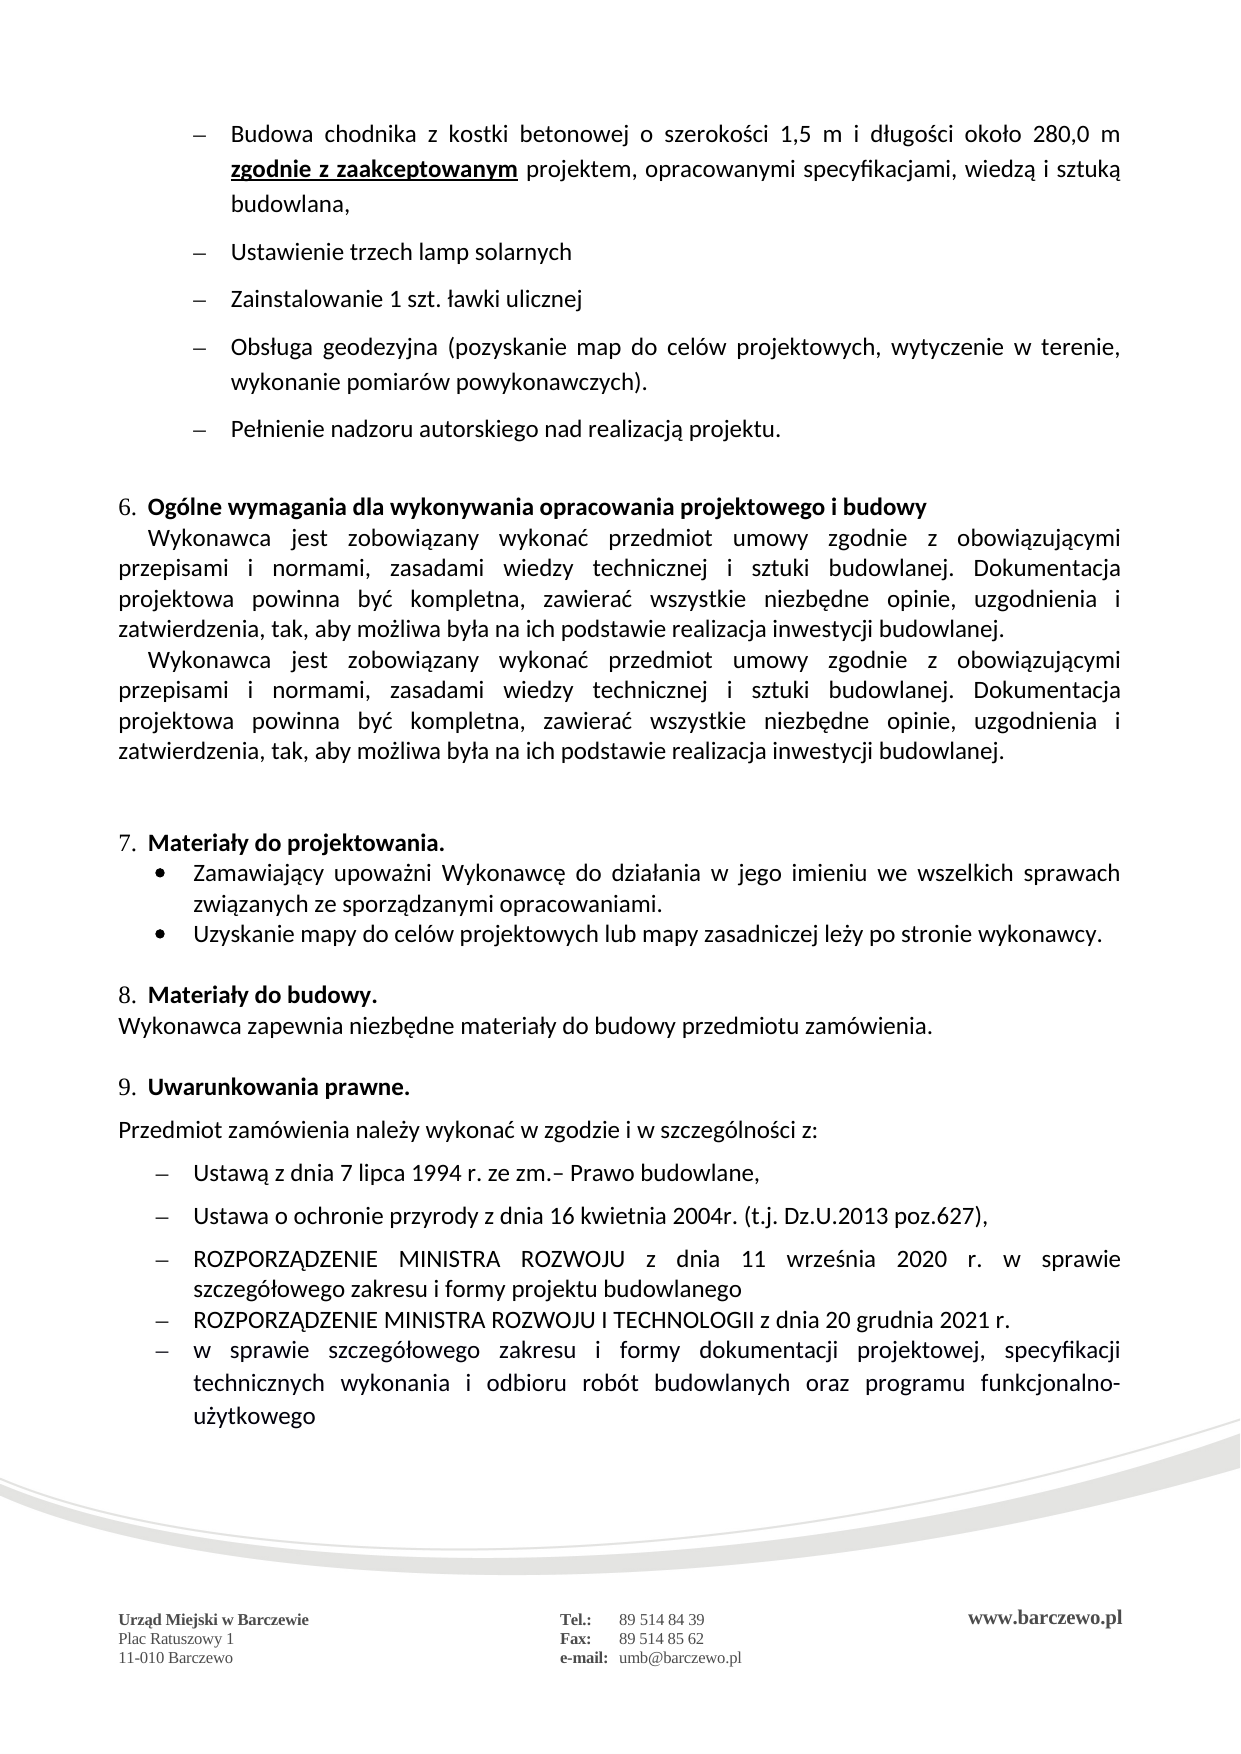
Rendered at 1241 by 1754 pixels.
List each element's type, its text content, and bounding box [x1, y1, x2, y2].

list Budowa chodnika z kostki betonowej o szerokości 1,5 m i długości około 280,0 m zgodnie z zaakceptowanym projektem, opracowanymi specyfikacjami, wiedzą i sztuką budowlana, [193, 118, 1122, 219]
list Ustawienie trzech lamp solarnych [193, 236, 1122, 266]
list Materiały do projektowania. [118, 827, 1122, 857]
text Wykonawca zapewnia niezbędne materiały do budowy przedmiotu zamówienia. [118, 1010, 1122, 1041]
list Pełnienie nadzoru autorskiego nad realizacją projektu. [193, 413, 1122, 444]
text Przedmiot zamówienia należy wykonać w zgodzie i w szczególności z: [118, 1114, 1122, 1144]
list Zamawiający upoważni Wykonawcę do działania w jego imieniu we wszelkich sprawach związanych ze sporządzanymi opracowaniami. [156, 857, 1122, 918]
text Wykonawca jest zobowiązany wykonać przedmiot umowy zgodnie z obowiązującymi przepisami i normami, zasadami wiedzy technicznej i sztuki budowlanej. Dokumentacja projektowa powinna być kompletna, zawierać wszystkie niezbędne opinie, uzgodnienia i zatwierdzenia, tak, aby możliwa była na ich podstawie realizacja inwestycji budowlanej. [118, 522, 1122, 644]
list w sprawie szczegółowego zakresu i formy dokumentacji projektowej, specyfikacji technicznych wykonania i odbioru robót budowlanych oraz programu funkcjonalno-użytkowego [156, 1335, 1122, 1431]
picture [0, 1412, 1241, 1754]
list Uwarunkowania prawne. [118, 1071, 1122, 1102]
text Wykonawca jest zobowiązany wykonać przedmiot umowy zgodnie z obowiązującymi przepisami i normami, zasadami wiedzy technicznej i sztuki budowlanej. Dokumentacja projektowa powinna być kompletna, zawierać wszystkie niezbędne opinie, uzgodnienia i zatwierdzenia, tak, aby możliwa była na ich podstawie realizacja inwestycji budowlanej. [118, 644, 1122, 766]
list Uzyskanie mapy do celów projektowych lub mapy zasadniczej leży po stronie wykonawcy. [156, 918, 1122, 949]
list ROZPORZĄDZENIE MINISTRA ROZWOJU z dnia 11 września 2020 r. w sprawie szczegółowego zakresu i formy projektu budowlanego [156, 1243, 1122, 1304]
list Ustawa o ochronie przyrody z dnia 16 kwietnia 2004r. (t.j. Dz.U.2013 poz.627), [156, 1200, 1122, 1231]
list Obsługa geodezyjna (pozyskanie map do celów projektowych, wytyczenie w terenie, wykonanie pomiarów powykonawczych). [193, 331, 1122, 396]
list Ogólne wymagania dla wykonywania opracowania projektowego i budowy [118, 491, 1122, 522]
list ROZPORZĄDZENIE MINISTRA ROZWOJU I TECHNOLOGII z dnia 20 grudnia 2021 r. [156, 1304, 1122, 1335]
list Materiały do budowy. [118, 979, 1122, 1010]
list Ustawą z dnia 7 lipca 1994 r. ze zm.– Prawo budowlane, [156, 1157, 1122, 1188]
list Zainstalowanie 1 szt. ławki ulicznej [193, 283, 1122, 314]
